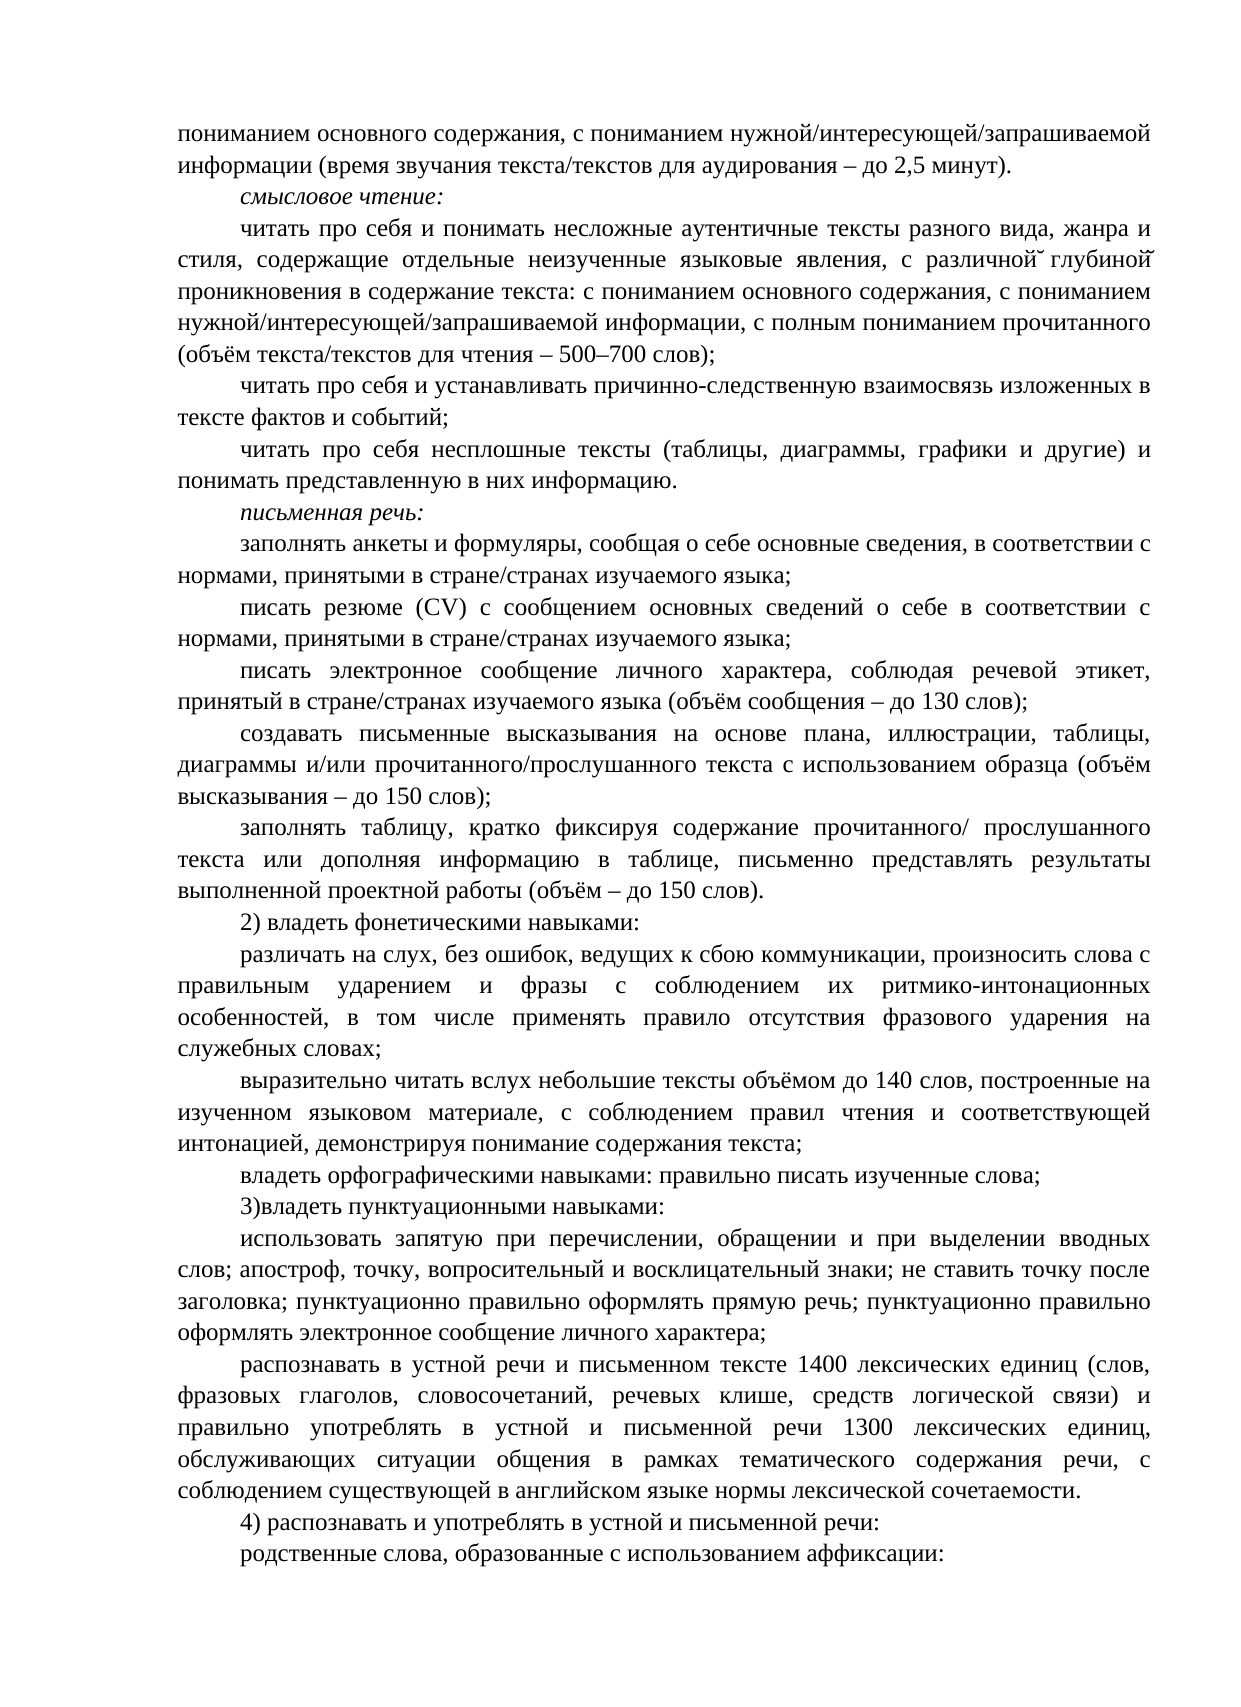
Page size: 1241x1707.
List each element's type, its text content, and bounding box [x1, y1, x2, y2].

text владеть орфографическими навыками: правильно писать изученные слова; [177, 1160, 1152, 1188]
text выразительно читать вслух небольшие тексты объёмом до 140 слов, построенные на изученном языковом материале, с соблюдением правил чтения и соответствующей интонацией, демонстрируя понимание содержания текста; [177, 1065, 1152, 1157]
text писать резюме (CV) с сообщением основных сведений о себе в соответствии с нормами, принятыми в стране/странах изучаемого языка; [177, 592, 1152, 652]
text читать про себя и устанавливать причинно-следственную взаимосвязь изложенных в тексте фактов и событий; [177, 371, 1152, 431]
text 2) владеть фонетическими навыками: [177, 907, 1152, 936]
text смысловое чтение: [177, 181, 1152, 210]
text писать электронное сообщение личного характера, соблюдая речевой этикет, принятый в стране/странах изучаемого языка (объём сообщения – до 130 слов); [177, 655, 1152, 715]
text различать на слух, без ошибок, ведущих к сбою коммуникации, произносить слова с правильным ударением и фразы с соблюдением их ритмико-интонационных особенностей, в том числе применять правило отсутствия фразового ударения на служебных словах; [177, 939, 1152, 1062]
text использовать запятую при перечислении, обращении и при выделении вводных слов; апостроф, точку, вопросительный и восклицательный знаки; не ставить точку после заголовка; пунктуационно правильно оформлять прямую речь; пунктуационно правильно оформлять электронное сообщение личного характера; [177, 1223, 1152, 1346]
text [177, 118, 1152, 178]
text распознавать в устной речи и письменном тексте 1400 лексических единиц (слов, фразовых глаголов, словосочетаний, речевых клише, средств логической связи) и правильно употреблять в устной и письменной речи 1300 лексических единиц, обслуживающих ситуации общения в рамках тематического содержания речи, с соблюдением существующей в английском языке нормы лексической сочетаемости. [177, 1349, 1152, 1504]
text 3)владеть пунктуационными навыками: [177, 1191, 1152, 1220]
text создавать письменные высказывания на основе плана, иллюстрации, таблицы, диаграммы и/или прочитанного/прослушанного текста с использованием образца (объём высказывания – до 150 слов); [177, 718, 1152, 810]
text 4) распознавать и употреблять в устной и письменной речи: [177, 1507, 1152, 1536]
text письменная речь: [177, 497, 1152, 526]
text читать про себя несплошные тексты (таблицы, диаграммы, графики и другие) и понимать представленную в них информацию. [177, 434, 1152, 494]
text родственные слова, образованные с использованием аффиксации: [177, 1538, 1152, 1567]
text читать про себя и понимать несложные аутентичные тексты разного вида, жанра и стиля, содержащие отдельные неизученные языковые явления, с различной̆ глубиной̆ проникновения в содержание текста: с пониманием основного содержания, с пониманием нужной/интересующей/запрашиваемой информации, с полным пониманием прочитанного (объём текста/текстов для чтения – 500–700 слов); [177, 213, 1152, 368]
text заполнять таблицу, кратко фиксируя содержание прочитанного/ прослушанного текста или дополняя информацию в таблице, письменно представлять результаты выполненной проектной работы (объём – до 150 слов). [177, 812, 1152, 904]
text заполнять анкеты и формуляры, сообщая о себе основные сведения, в соответствии с нормами, принятыми в стране/странах изучаемого языка; [177, 528, 1152, 589]
